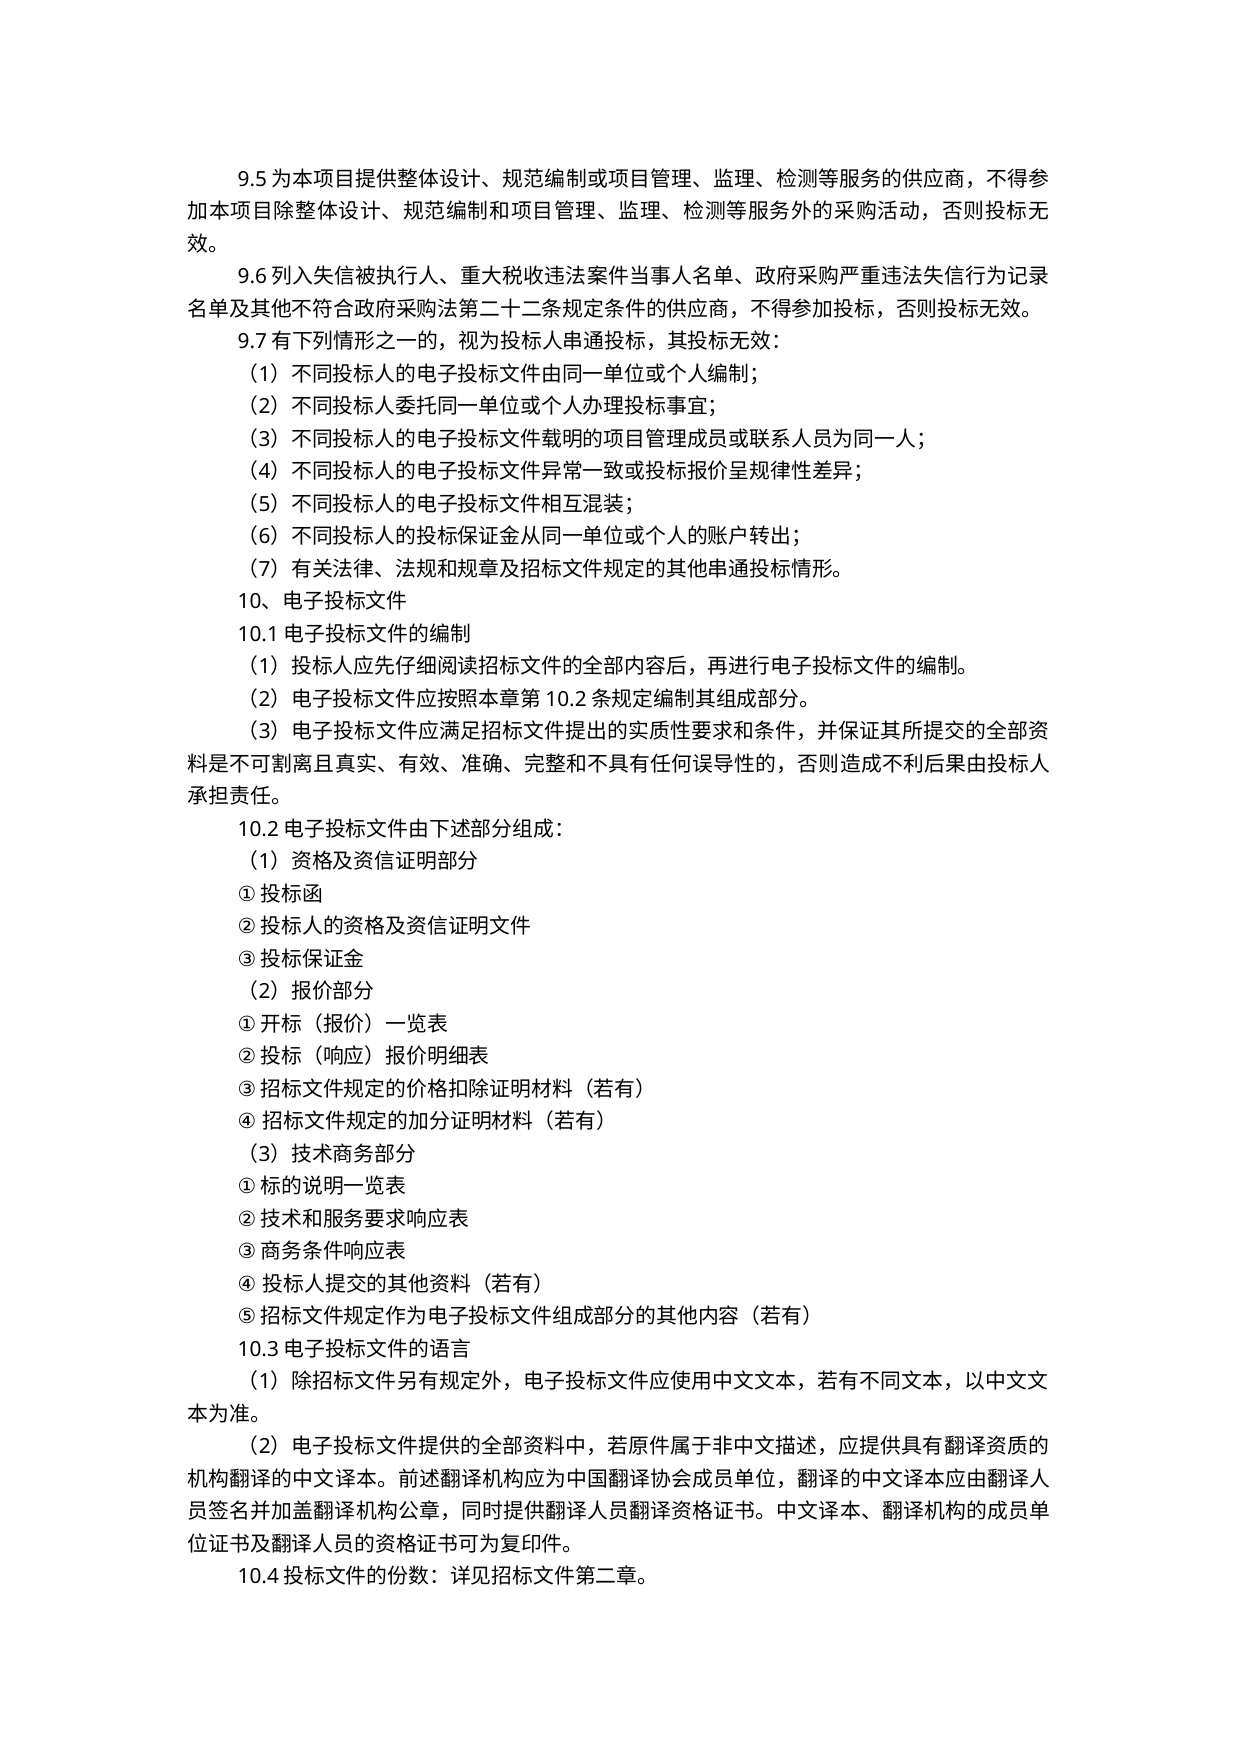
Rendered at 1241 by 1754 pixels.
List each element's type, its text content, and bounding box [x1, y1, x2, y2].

text ②技术和服务要求响应表 [187, 1202, 1053, 1234]
text （2）电子投标文件提供的全部资料中，若原件属于非中文描述，应提供具有翻译资质的机构翻译的中文译本。前述翻译机构应为中国翻译协会成员单位，翻译的中文译本应由翻译人员签名并加盖翻译机构公章，同时提供翻译人员翻译资格证书。中文译本、翻译机构的成员单位证书及翻译人员的资格证书可为复印件。 [187, 1429, 1053, 1559]
text 9.7有下列情形之一的，视为投标人串通投标，其投标无效： [187, 324, 1053, 357]
text 10.1电子投标文件的编制 [187, 617, 1053, 649]
text （3）不同投标人的电子投标文件载明的项目管理成员或联系人员为同一人； [187, 422, 1053, 454]
text 9.6列入失信被执行人、重大税收违法案件当事人名单、政府采购严重违法失信行为记录名单及其他不符合政府采购法第二十二条规定条件的供应商，不得参加投标，否则投标无效。 [187, 259, 1053, 324]
text ①投标函 [187, 877, 1053, 909]
text （1）资格及资信证明部分 [187, 844, 1053, 877]
text 9.5为本项目提供整体设计、规范编制或项目管理、监理、检测等服务的供应商，不得参加本项目除整体设计、规范编制和项目管理、监理、检测等服务外的采购活动，否则投标无效。 [187, 162, 1053, 259]
text 10.4投标文件的份数：详见招标文件第二章。 [187, 1559, 1053, 1592]
text ④招标文件规定的加分证明材料（若有） [187, 1104, 1053, 1137]
text （3）电子投标文件应满足招标文件提出的实质性要求和条件，并保证其所提交的全部资料是不可割离且真实、有效、准确、完整和不具有任何误导性的，否则造成不利后果由投标人承担责任。 [187, 714, 1053, 812]
text ⑤招标文件规定作为电子投标文件组成部分的其他内容（若有） [187, 1299, 1053, 1332]
text （1）投标人应先仔细阅读招标文件的全部内容后，再进行电子投标文件的编制。 [187, 649, 1053, 682]
text 10、电子投标文件 [187, 584, 1053, 617]
text （5）不同投标人的电子投标文件相互混装； [187, 487, 1053, 519]
text ①标的说明一览表 [187, 1169, 1053, 1202]
text （1）不同投标人的电子投标文件由同一单位或个人编制； [187, 357, 1053, 389]
text ③投标保证金 [187, 942, 1053, 974]
text （4）不同投标人的电子投标文件异常一致或投标报价呈规律性差异； [187, 454, 1053, 487]
text 10.3电子投标文件的语言 [187, 1332, 1053, 1364]
text （7）有关法律、法规和规章及招标文件规定的其他串通投标情形。 [187, 552, 1053, 584]
text ③商务条件响应表 [187, 1234, 1053, 1267]
text （3）技术商务部分 [187, 1137, 1053, 1169]
text （2）报价部分 [187, 974, 1053, 1007]
text （2）电子投标文件应按照本章第10.2条规定编制其组成部分。 [187, 682, 1053, 714]
text 10.2电子投标文件由下述部分组成： [187, 812, 1053, 844]
text ①开标（报价）一览表 [187, 1007, 1053, 1039]
text ②投标（响应）报价明细表 [187, 1039, 1053, 1072]
text （1）除招标文件另有规定外，电子投标文件应使用中文文本，若有不同文本，以中文文本为准。 [187, 1364, 1053, 1429]
text ④投标人提交的其他资料（若有） [187, 1267, 1053, 1299]
text ③招标文件规定的价格扣除证明材料（若有） [187, 1072, 1053, 1104]
text （2）不同投标人委托同一单位或个人办理投标事宜； [187, 389, 1053, 422]
text ②投标人的资格及资信证明文件 [187, 909, 1053, 942]
text （6）不同投标人的投标保证金从同一单位或个人的账户转出； [187, 519, 1053, 552]
